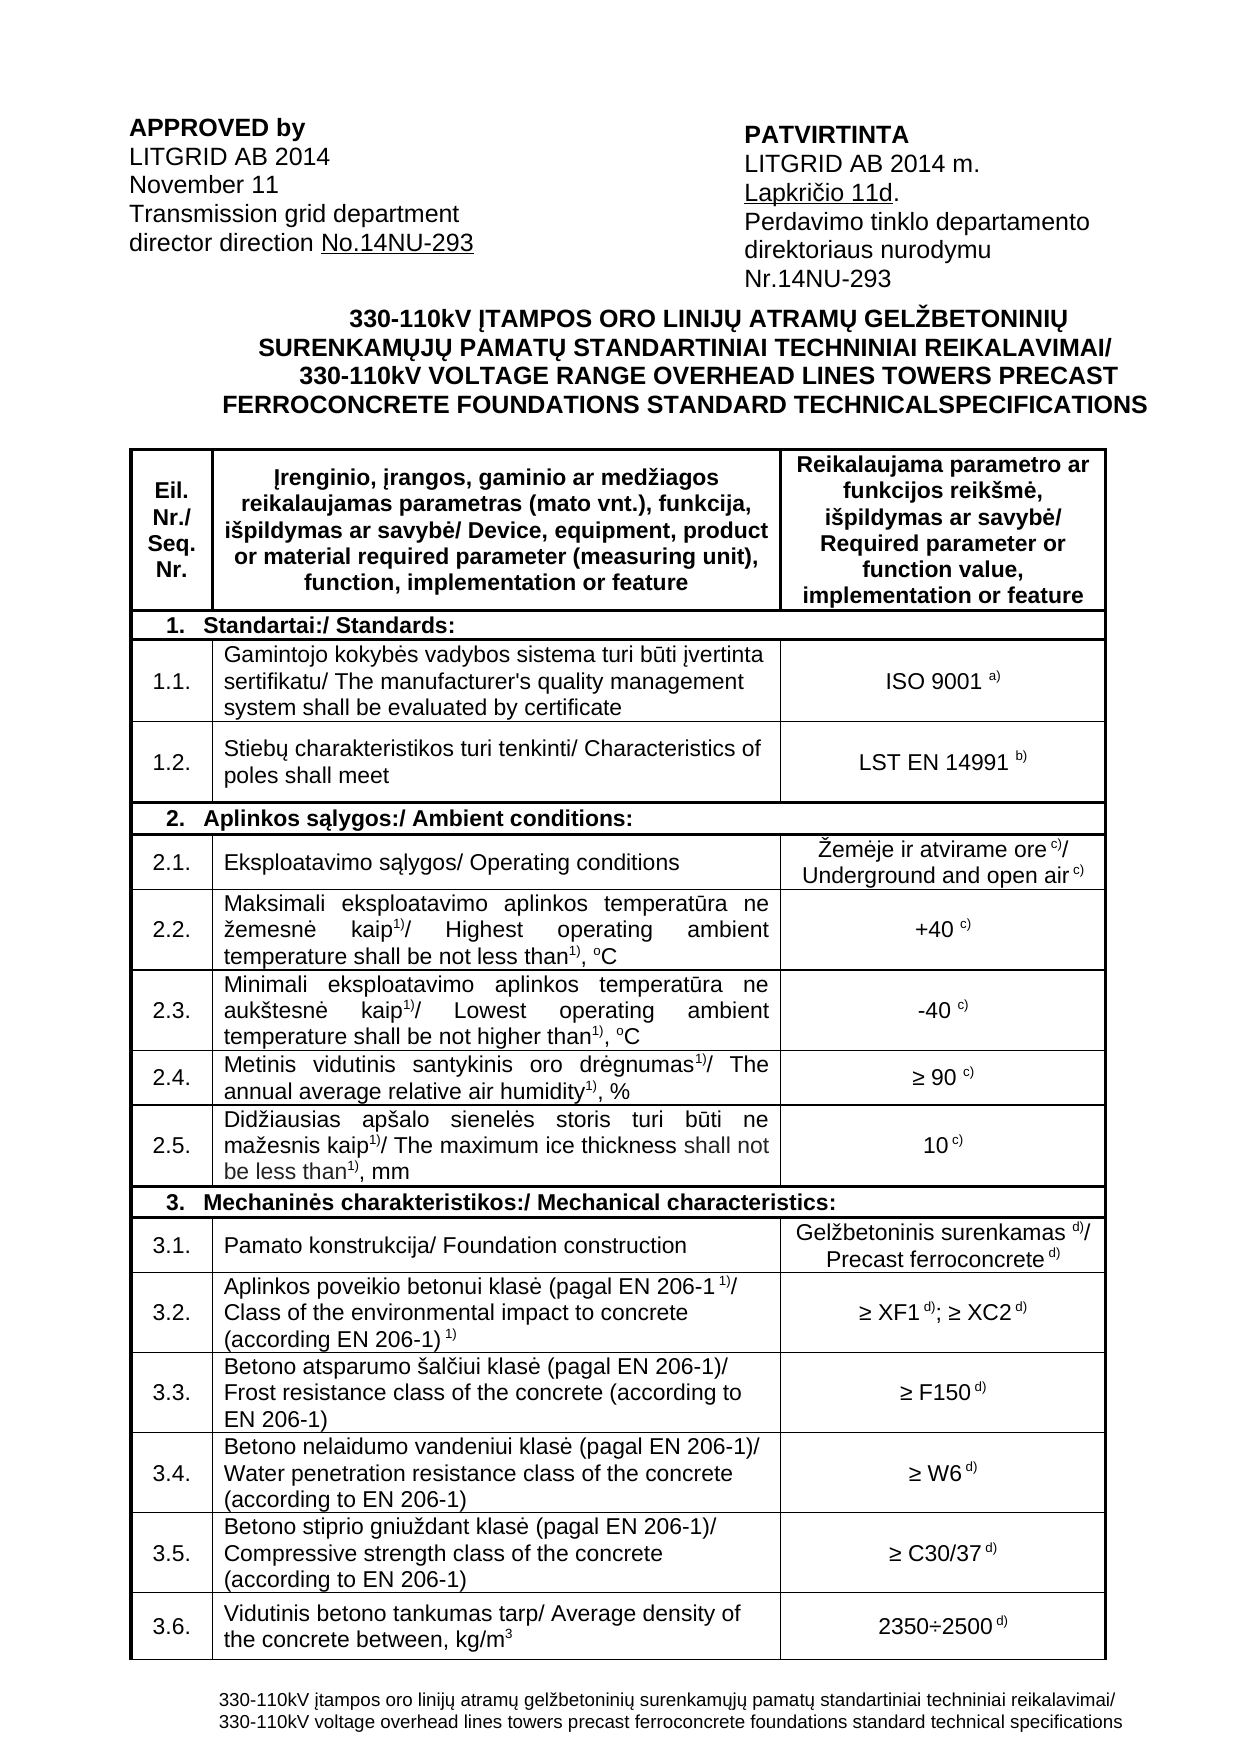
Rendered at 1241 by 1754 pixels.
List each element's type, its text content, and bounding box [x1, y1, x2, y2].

table_cell ≥ F150 d) [781, 1353, 1104, 1432]
table_cell Gelžbetoninis surenkamas d)/ Precast ferroconcrete d) [781, 1219, 1104, 1272]
table_cell 3.4. [133, 1433, 212, 1512]
table_cell 2.1. [133, 836, 212, 888]
table_cell Stiebų charakteristikos turi tenkinti/ Characteristics of poles shall meet [213, 722, 780, 801]
table_cell Žemėje ir atvirame ore c)/ Underground and open air c) [781, 836, 1104, 888]
table_header APPROVED by [118, 113, 518, 141]
table_cell Didžiausias apšalo sienelės storis turi būti ne mažesnis kaip1)/ The maximum ice thickness shall not be less than1), mm [213, 1106, 780, 1184]
table_cell ≥ XF1 d); ≥ XC2 d) [781, 1273, 1104, 1352]
table_cell Eksploatavimo sąlygos/ Operating conditions [213, 836, 780, 888]
table_cell 1.1. [133, 641, 212, 721]
table_cell Mechaninės charakteristikos:/ Mechanical characteristics: [133, 1188, 1104, 1216]
table_cell Aplinkos sąlygos:/ Ambient conditions: [133, 804, 1104, 833]
table_cell LITGRID AB 2014 m. Lapkričio 11d. Perdavimo tinklo departamento direktoriaus nurodymu Nr.14NU-293 [733, 149, 1133, 293]
table_cell LITGRID AB 2014 November 11 Transmission grid department director direction No.14NU-293 [118, 141, 518, 256]
table_header PATVIRTINTA [733, 120, 1133, 149]
table_cell 2.3. [133, 971, 212, 1050]
text 330-110kV ĮTAMPOS ORO LINIJŲ ATRAMŲ GELŽBETONINIŲ SURENKAMŲJŲ PAMATŲ STANDARTINIAI TECHNINIAI REIKALAVIMAI/ [218, 304, 1152, 361]
table_cell Pamato konstrukcija/ Foundation construction [213, 1219, 780, 1272]
table_cell LST EN 14991 b) [781, 722, 1104, 801]
table_cell ISO 9001 a) [781, 641, 1104, 721]
table_cell Standartai:/ Standards: [133, 612, 1104, 638]
table_cell 2.4. [133, 1051, 212, 1104]
table_cell Minimali eksploatavimo aplinkos temperatūra ne aukštesnė kaip1)/ Lowest operating ambient temperature shall be not higher than1), oC [213, 971, 780, 1050]
table_cell Metinis vidutinis santykinis oro drėgnumas1)/ The annual average relative air humidity1), % [213, 1051, 780, 1104]
table_cell Maksimali eksploatavimo aplinkos temperatūra ne žemesnė kaip1)/ Highest operating ambient temperature shall be not less than1), oC [213, 890, 780, 969]
table_cell Betono atsparumo šalčiui klasė (pagal EN 206-1)/ Frost resistance class of the concrete (according to EN 206-1) [213, 1353, 780, 1432]
table_cell 10 c) [781, 1106, 1104, 1184]
table_cell 2.5. [133, 1106, 212, 1184]
table_cell 2350÷2500 d) [781, 1593, 1104, 1659]
table_cell ≥ C30/37 d) [781, 1513, 1104, 1592]
table_cell 3.3. [133, 1353, 212, 1432]
table_cell Aplinkos poveikio betonui klasė (pagal EN 206-1 1)/ Class of the environmental impact to concrete (according EN 206-1) 1) [213, 1273, 780, 1352]
table_cell Betono stiprio gniuždant klasė (pagal EN 206-1)/ Compressive strength class of the concrete (according to EN 206-1) [213, 1513, 780, 1592]
table_header Eil. Nr./ Seq. Nr. [133, 451, 211, 609]
table_cell 3.5. [133, 1513, 212, 1592]
table_cell ≥ 90 c) [781, 1051, 1104, 1104]
table_cell 3.2. [133, 1273, 212, 1352]
table_cell +40 c) [781, 890, 1104, 969]
table_cell 1.2. [133, 722, 212, 801]
table_cell ≥ W6 d) [781, 1433, 1104, 1512]
table_header Reikalaujama parametro ar funkcijos reikšmė, išpildymas ar savybė/ Required parameter or function value, implementation or feature [782, 451, 1104, 609]
table_cell 3.6. [133, 1593, 212, 1659]
text 330-110kV VOLTAGE RANGE OVERHEAD LINES TOWERS PRECAST FERROCONCRETE FOUNDATIONS STANDARD TECHNICALSPECIFICATIONS [218, 361, 1152, 419]
table_header Įrenginio, įrangos, gaminio ar medžiagos reikalaujamas parametras (mato vnt.), funkcija, išpildymas ar savybė/ Device, equipment, product or material required parameter (measuring unit), function, implementation or feature [214, 451, 779, 609]
table_cell 3.1. [133, 1219, 212, 1272]
table_cell -40 c) [781, 971, 1104, 1050]
table_cell Gamintojo kokybės vadybos sistema turi būti įvertinta sertifikatu/ The manufacturer's quality management system shall be evaluated by certificate [213, 641, 780, 721]
table_cell Betono nelaidumo vandeniui klasė (pagal EN 206-1)/ Water penetration resistance class of the concrete (according to EN 206-1) [213, 1433, 780, 1512]
table_cell 2.2. [133, 890, 212, 969]
table_cell Vidutinis betono tankumas tarp/ Average density of the concrete between, kg/m3 [213, 1593, 780, 1659]
